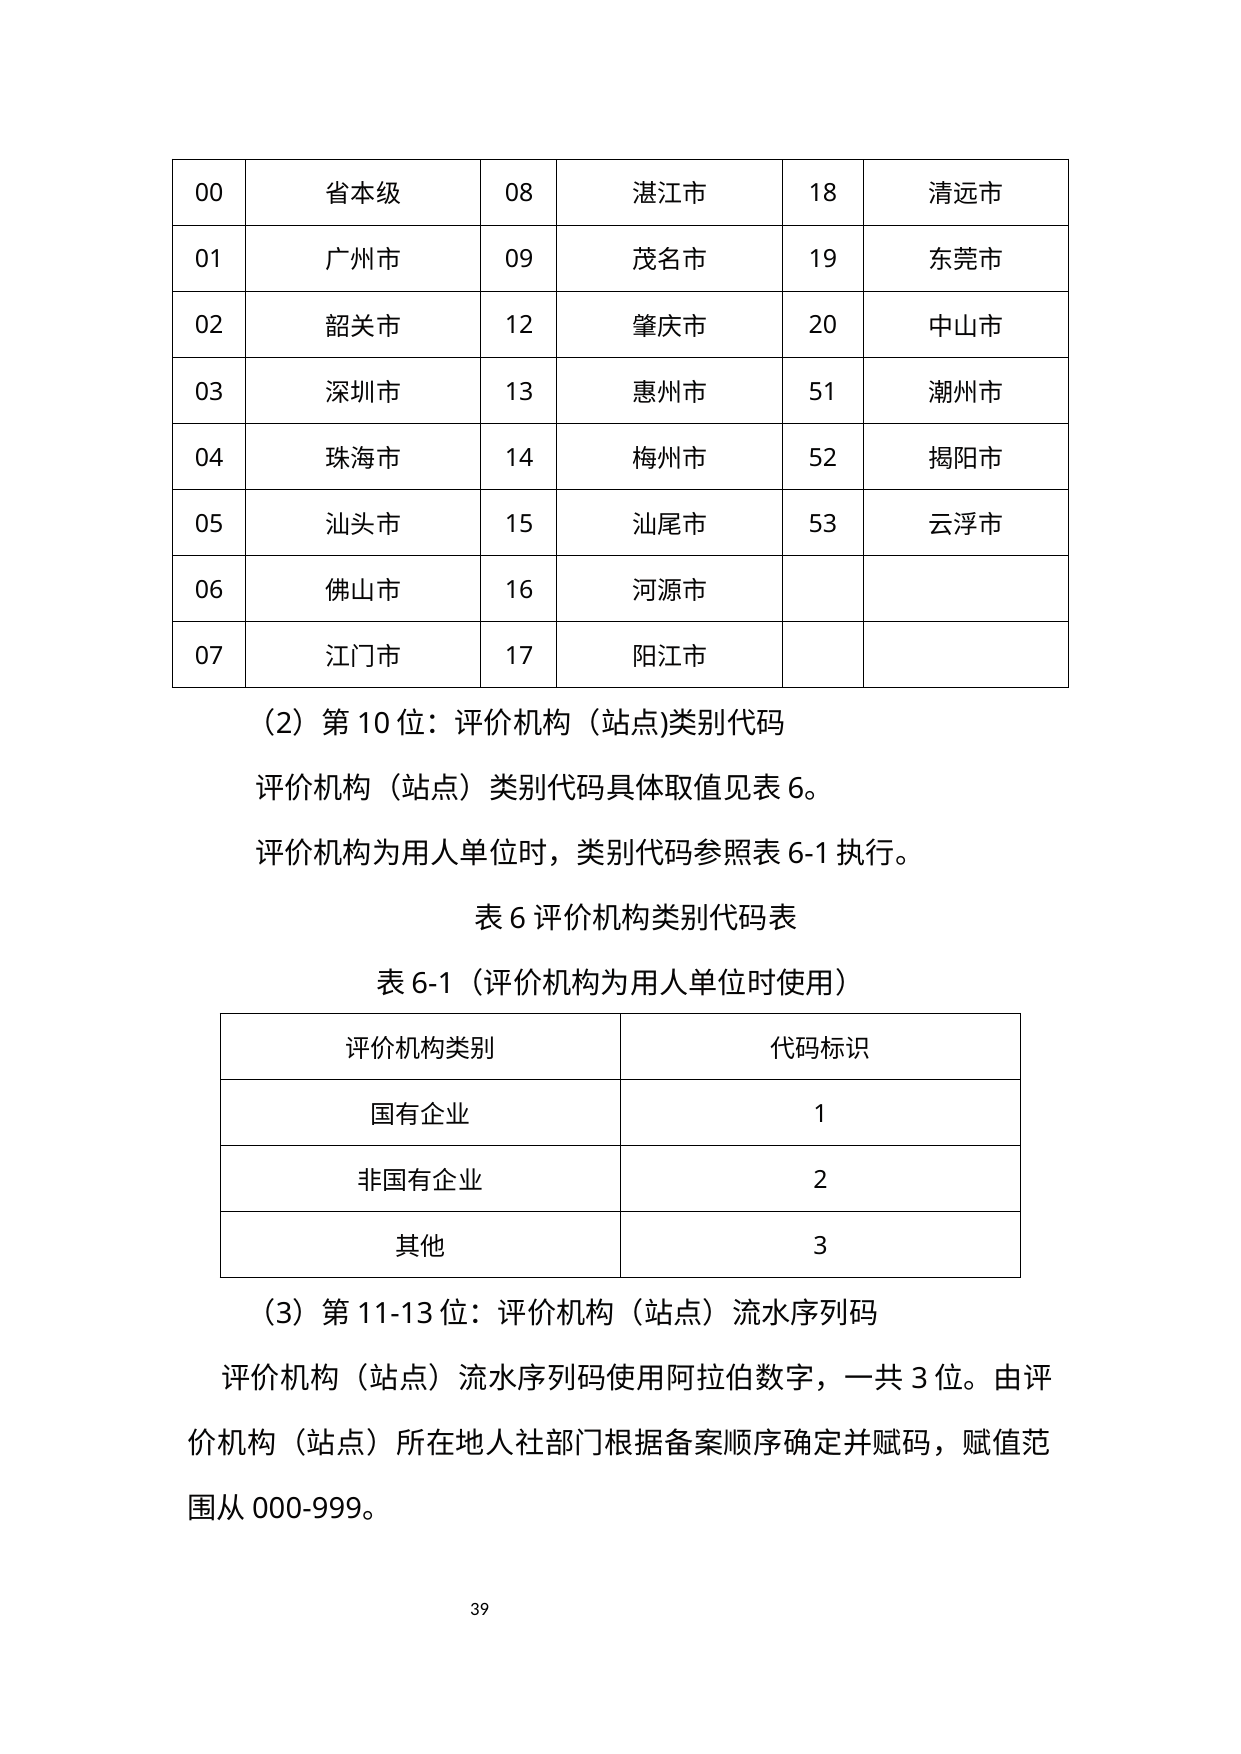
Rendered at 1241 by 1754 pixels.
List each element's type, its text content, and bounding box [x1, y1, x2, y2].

table_cell 省本级 [246, 160, 480, 224]
table_cell 14 [481, 424, 556, 489]
table_cell 珠海市 [246, 424, 480, 489]
table_cell 2 [621, 1146, 1020, 1211]
table_cell 03 [173, 358, 245, 423]
text 评价机构（站点）流水序列码使用阿拉伯数字，一共3位。由评价机构（站点）所在地人社部门根据备案顺序确定并赋码，赋值范围从000-999。 [187, 1343, 1053, 1538]
table_cell 惠州市 [557, 358, 782, 423]
table_cell 河源市 [557, 556, 782, 621]
table_cell 湛江市 [557, 160, 782, 224]
table_cell 20 [783, 292, 863, 357]
table_cell 19 [783, 226, 863, 291]
table_cell 17 [481, 622, 556, 687]
table_cell [783, 622, 863, 687]
table_cell 汕尾市 [557, 490, 782, 555]
table_cell 12 [481, 292, 556, 357]
table_cell 韶关市 [246, 292, 480, 357]
table_cell 06 [173, 556, 245, 621]
table_cell 云浮市 [864, 490, 1068, 555]
table_cell 07 [173, 622, 245, 687]
table_header 代码标识 [621, 1014, 1020, 1079]
text 表6 评价机构类别代码表 [187, 883, 1053, 948]
table_cell 江门市 [246, 622, 480, 687]
table_cell [864, 556, 1068, 621]
text 评价机构为用人单位时，类别代码参照表6-1执行。 [187, 818, 1053, 883]
table_cell 国有企业 [221, 1080, 620, 1145]
table_cell 茂名市 [557, 226, 782, 291]
table_cell 广州市 [246, 226, 480, 291]
table_cell [864, 622, 1068, 687]
table_cell 梅州市 [557, 424, 782, 489]
table_cell 佛山市 [246, 556, 480, 621]
table_header 评价机构类别 [221, 1014, 620, 1079]
table_cell 1 [621, 1080, 1020, 1145]
table_cell 深圳市 [246, 358, 480, 423]
table_cell 潮州市 [864, 358, 1068, 423]
table_cell 08 [481, 160, 556, 224]
table_cell 16 [481, 556, 556, 621]
table_cell 05 [173, 490, 245, 555]
table_cell 53 [783, 490, 863, 555]
table_cell 中山市 [864, 292, 1068, 357]
text 评价机构（站点）类别代码具体取值见表6。 [187, 753, 1053, 818]
table_cell 52 [783, 424, 863, 489]
table_cell [783, 556, 863, 621]
table_cell 汕头市 [246, 490, 480, 555]
table_cell 其他 [221, 1212, 620, 1277]
table_cell 01 [173, 226, 245, 291]
table_cell 肇庆市 [557, 292, 782, 357]
table_cell 揭阳市 [864, 424, 1068, 489]
table_cell 阳江市 [557, 622, 782, 687]
table_cell 13 [481, 358, 556, 423]
table_cell 09 [481, 226, 556, 291]
table_cell 3 [621, 1212, 1020, 1277]
table_cell 18 [783, 160, 863, 224]
table_cell 东莞市 [864, 226, 1068, 291]
text （3）第11-13位：评价机构（站点）流水序列码 [187, 1278, 1053, 1343]
table_cell 清远市 [864, 160, 1068, 224]
table_cell 15 [481, 490, 556, 555]
text 表6-1（评价机构为用人单位时使用） [187, 948, 1053, 1013]
table_cell 00 [173, 160, 245, 224]
text （2）第10位：评价机构（站点)类别代码 [187, 688, 1053, 753]
table_cell 非国有企业 [221, 1146, 620, 1211]
table_cell 51 [783, 358, 863, 423]
table_cell 04 [173, 424, 245, 489]
table_cell 02 [173, 292, 245, 357]
